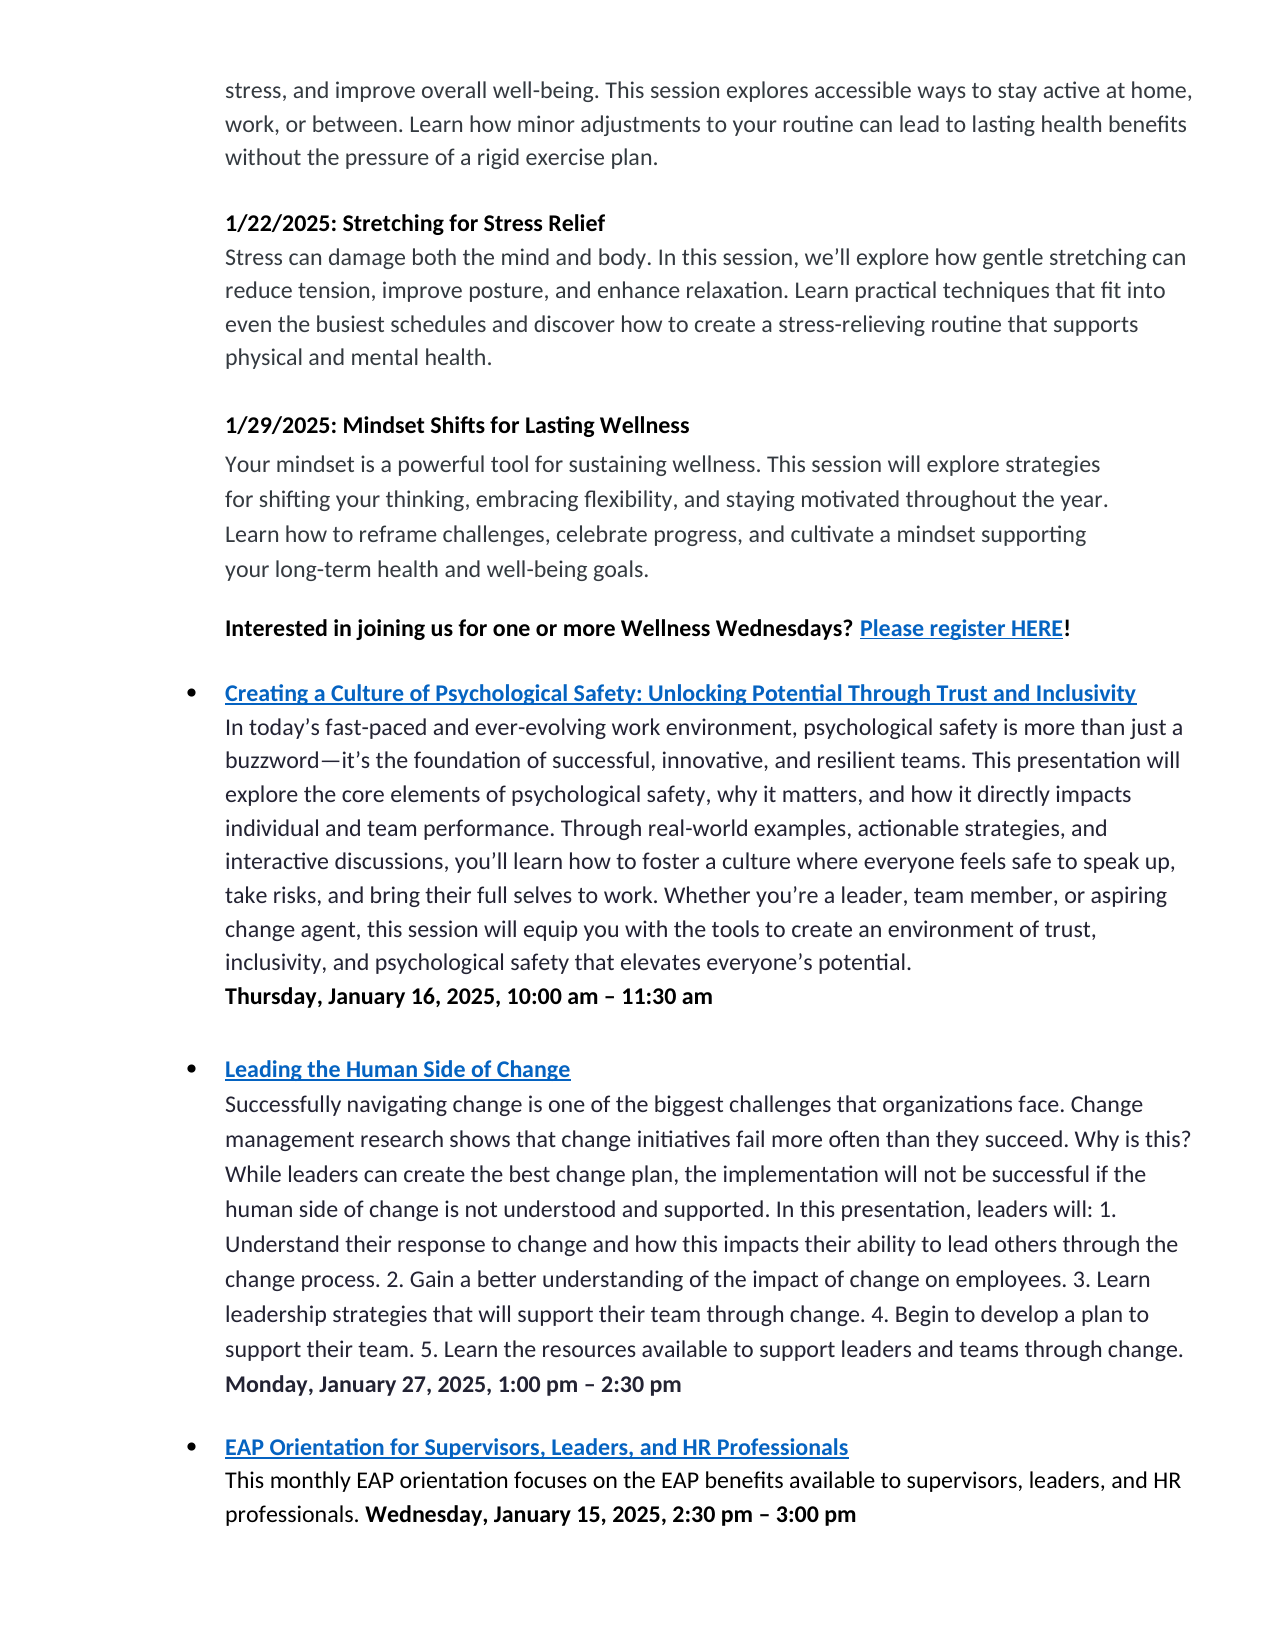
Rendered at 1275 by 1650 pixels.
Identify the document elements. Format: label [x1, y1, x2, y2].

table_cell [75, 75, 1200, 1566]
